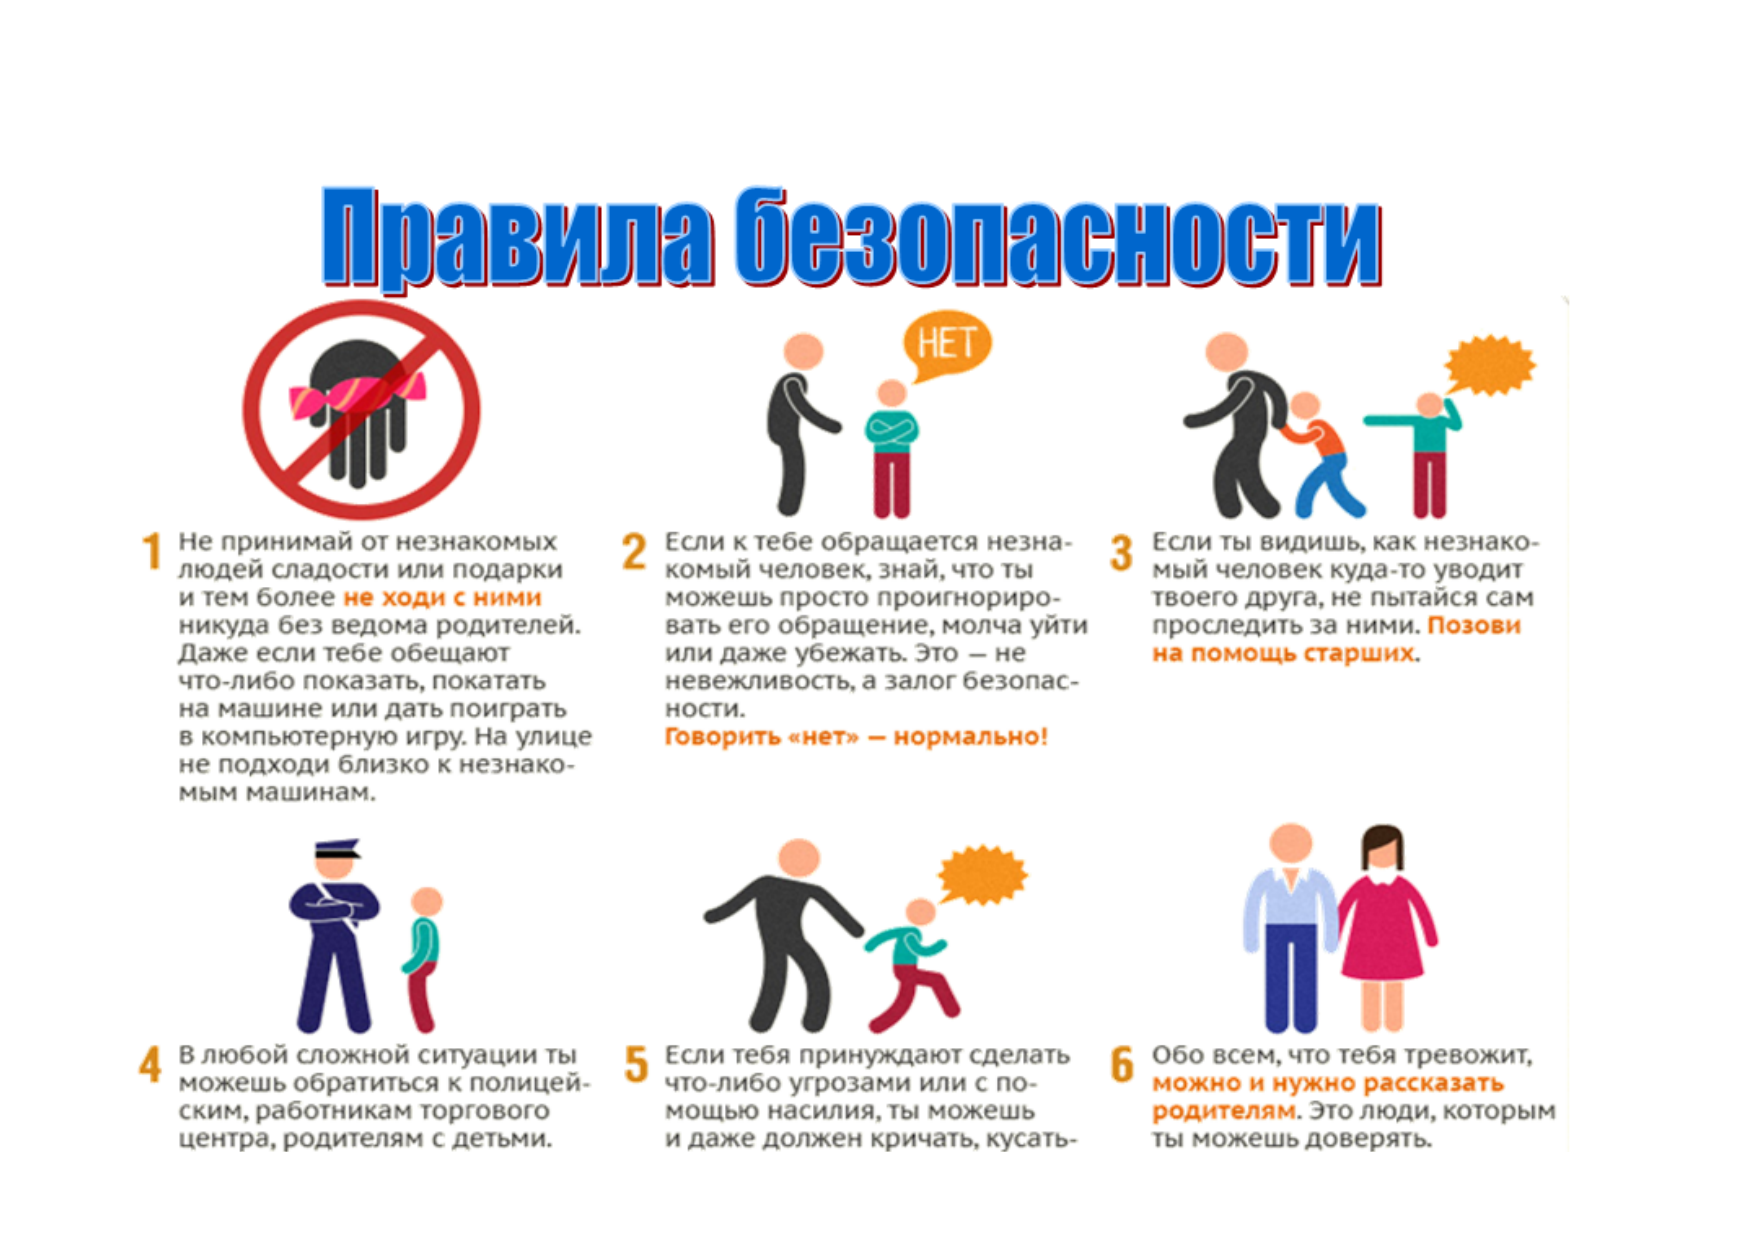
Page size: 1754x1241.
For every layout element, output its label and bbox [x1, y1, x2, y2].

picture [118, 177, 1576, 1152]
